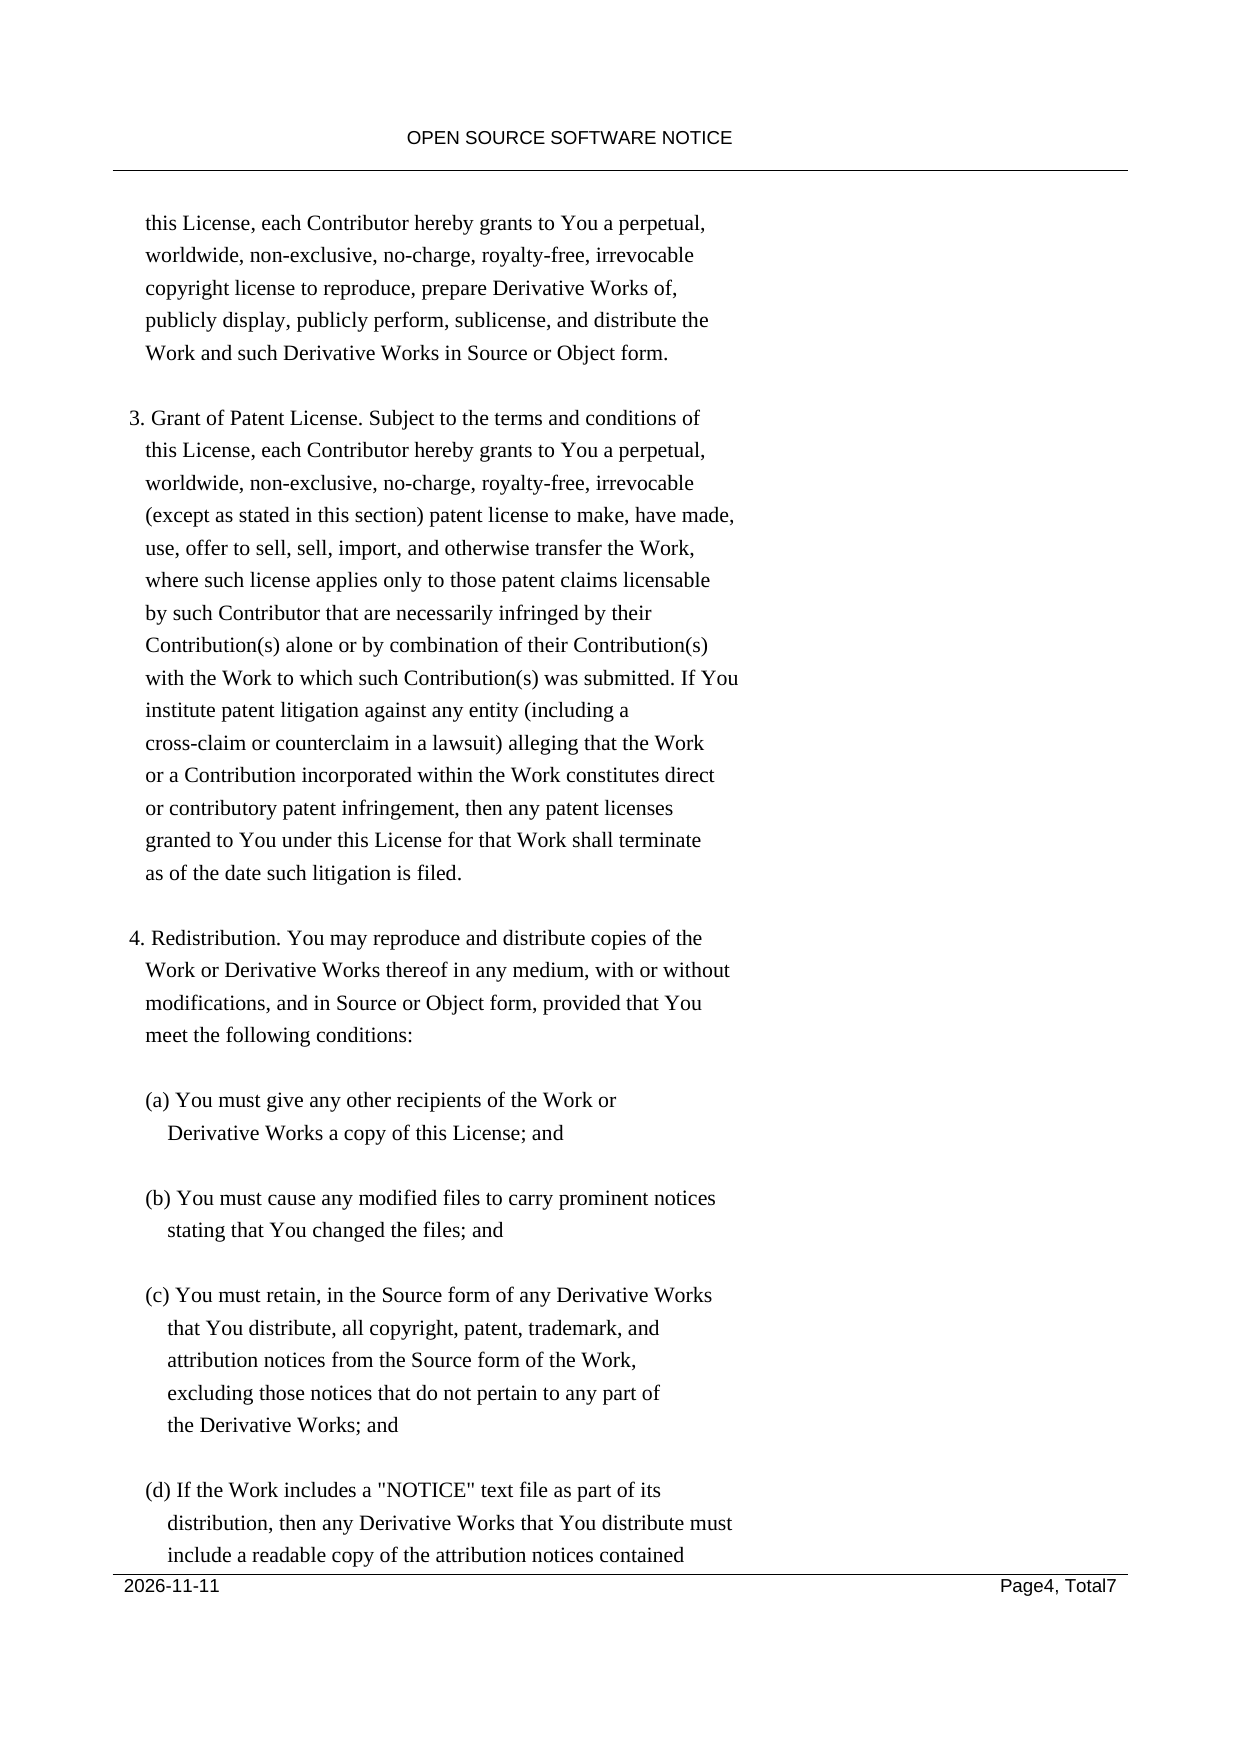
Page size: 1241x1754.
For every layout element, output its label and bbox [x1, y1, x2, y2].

text [112, 206, 1128, 1571]
